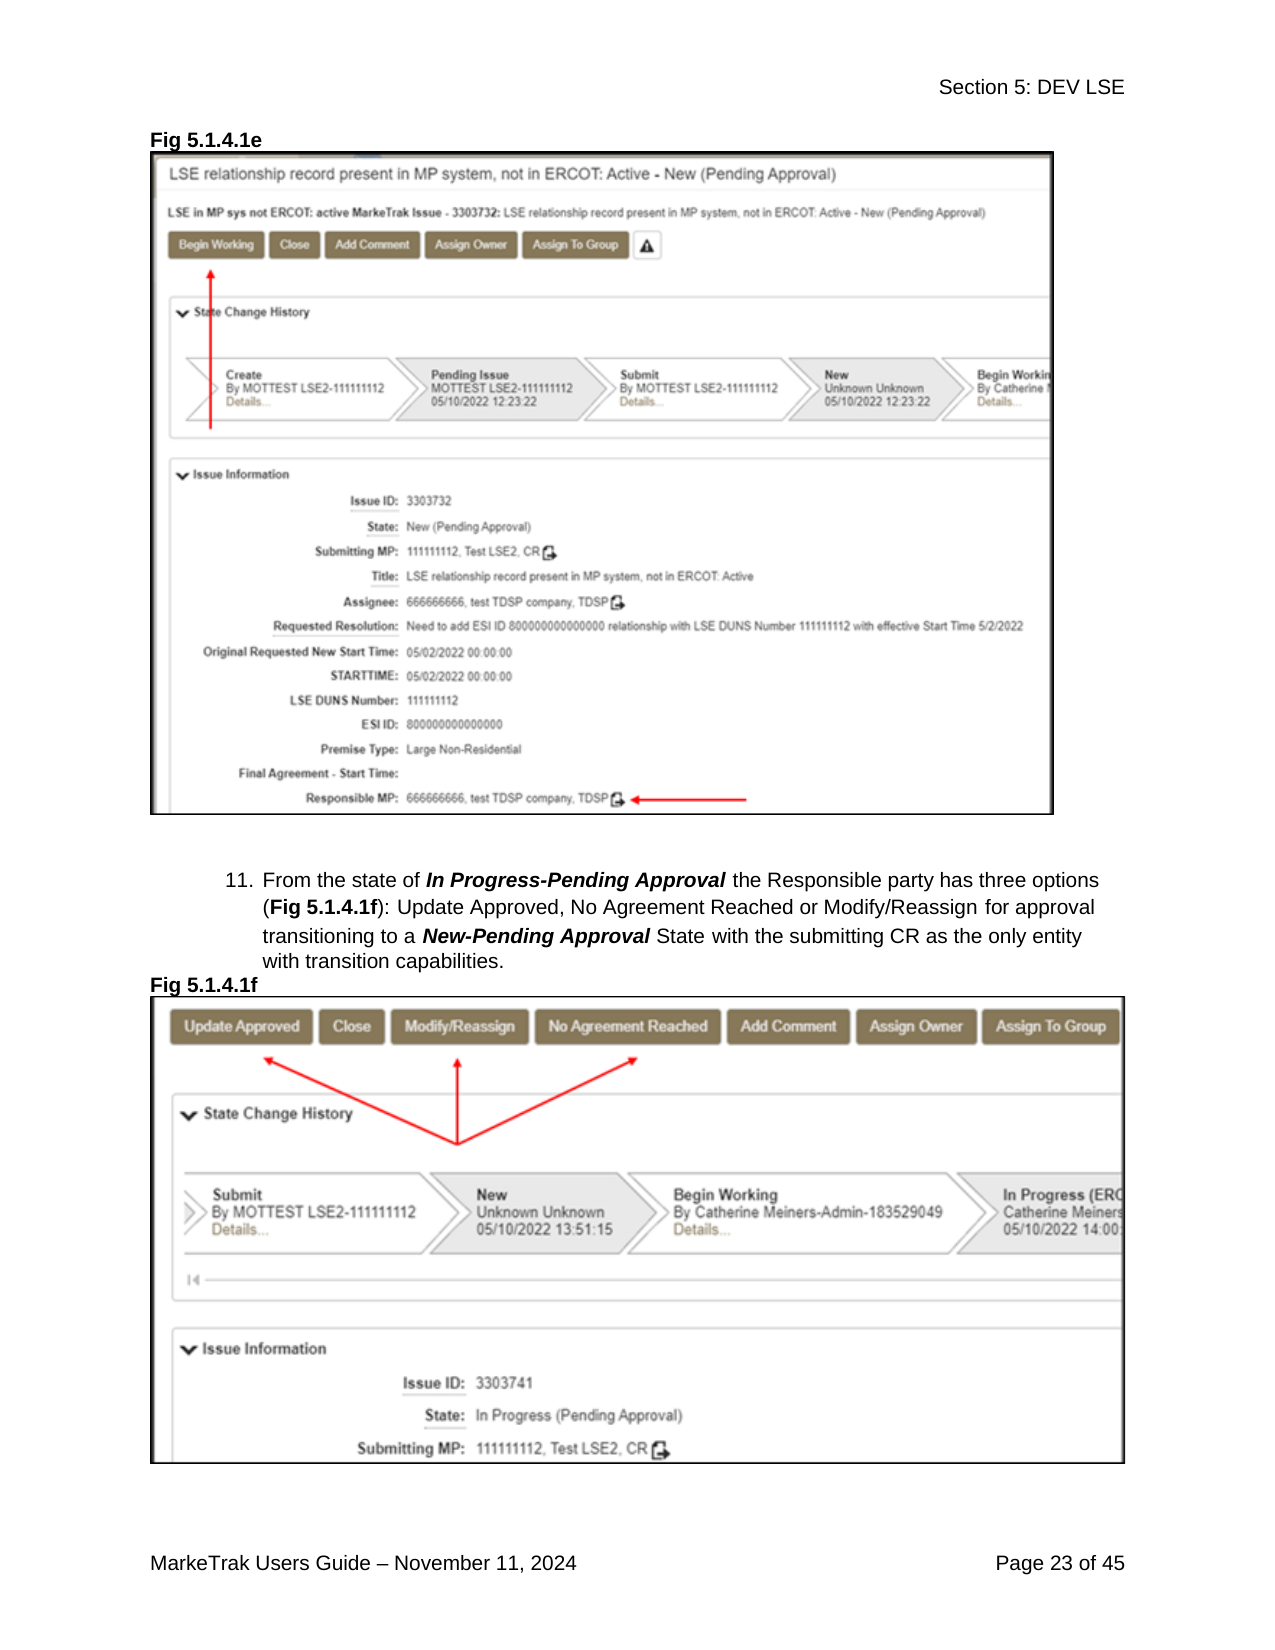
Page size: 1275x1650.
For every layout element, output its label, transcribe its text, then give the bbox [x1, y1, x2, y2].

picture [150, 996, 1125, 1464]
picture [150, 151, 1054, 815]
list From the state of In Progress-Pending Approval the Responsible party has three options (Fig 5.1.4.1f): Update Approved, No Agreement Reached or Modify/Reassign for approval transitioning to a New-Pending Approval State with the submitting CR as the only entity with transition capabilities. [225, 867, 1125, 973]
text Fig 5.1.4.1f [150, 973, 1125, 996]
